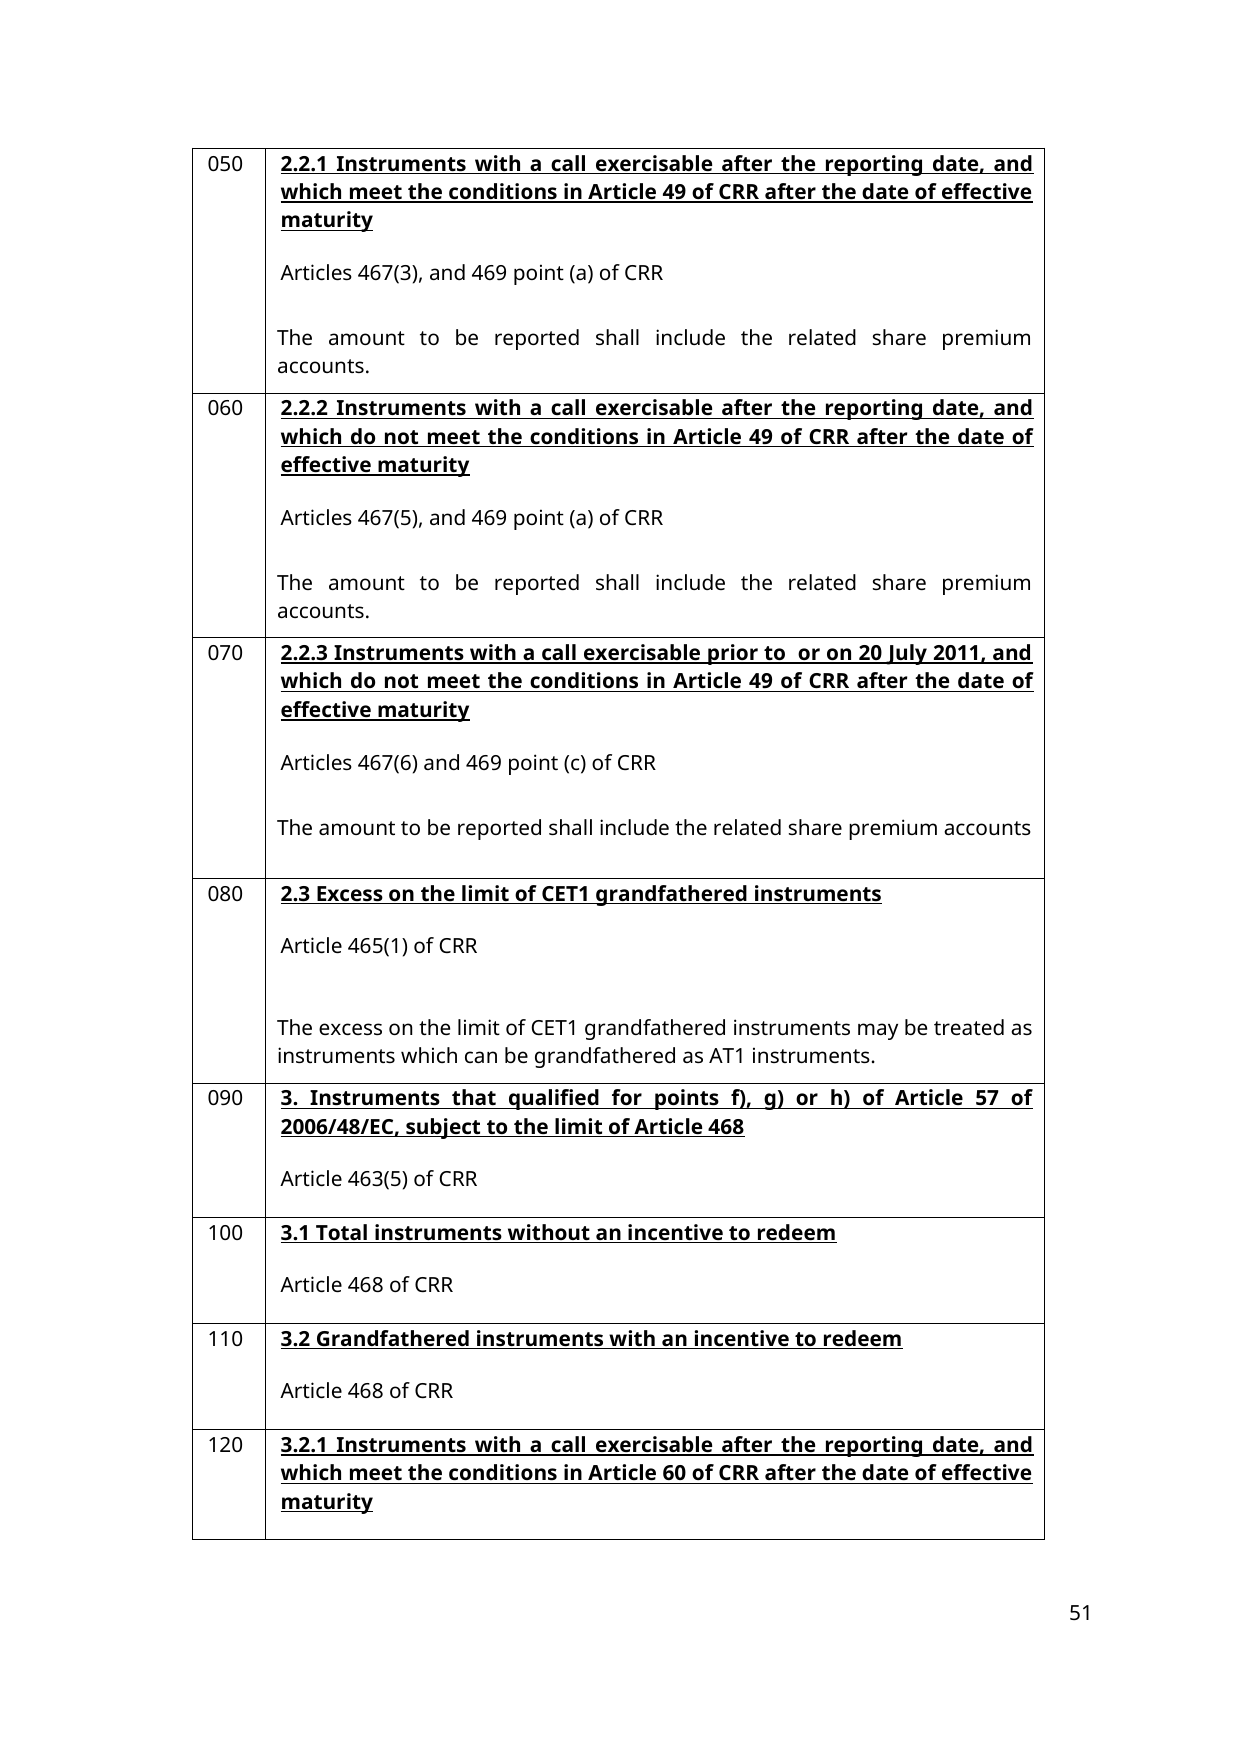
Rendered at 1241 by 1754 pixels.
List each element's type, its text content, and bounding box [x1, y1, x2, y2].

table_cell 3.2 Grandfathered instruments with an incentive to redeem Article 468 of CRR [266, 1324, 1044, 1429]
table_cell 090 [193, 1084, 265, 1217]
table_cell 2.2.1 Instruments with a call exercisable after the reporting date, and which meet the conditions in Article 49 of CRR after the date of effective maturity Articles 467(3), and 469 point (a) of CRR The amount to be reported shall include the related share premium accounts. [266, 149, 1044, 392]
table_cell 3.1 Total instruments without an incentive to redeem Article 468 of CRR [266, 1218, 1044, 1323]
table_cell 3. Instruments that qualified for points f), g) or h) of Article 57 of 2006/48/EC, subject to the limit of Article 468 Article 463(5) of CRR [266, 1084, 1044, 1217]
table_cell 070 [193, 638, 265, 878]
table_cell 2.2.3 Instruments with a call exercisable prior to or on 20 July 2011, and which do not meet the conditions in Article 49 of CRR after the date of effective maturity Articles 467(6) and 469 point (c) of CRR The amount to be reported shall include the related share premium accounts [266, 638, 1044, 878]
table_cell 050 [193, 149, 265, 392]
table_cell 2.2.2 Instruments with a call exercisable after the reporting date, and which do not meet the conditions in Article 49 of CRR after the date of effective maturity Articles 467(5), and 469 point (a) of CRR The amount to be reported shall include the related share premium accounts. [266, 394, 1044, 637]
table_cell 060 [193, 394, 265, 637]
table_cell 2.3 Excess on the limit of CET1 grandfathered instruments Article 465(1) of CRR The excess on the limit of CET1 grandfathered instruments may be treated as instruments which can be grandfathered as AT1 instruments. [266, 879, 1044, 1082]
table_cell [266, 1430, 1044, 1539]
table_cell 110 [193, 1324, 265, 1429]
table_cell 120 [193, 1430, 265, 1539]
table_cell 100 [193, 1218, 265, 1323]
table_cell 080 [193, 879, 265, 1082]
